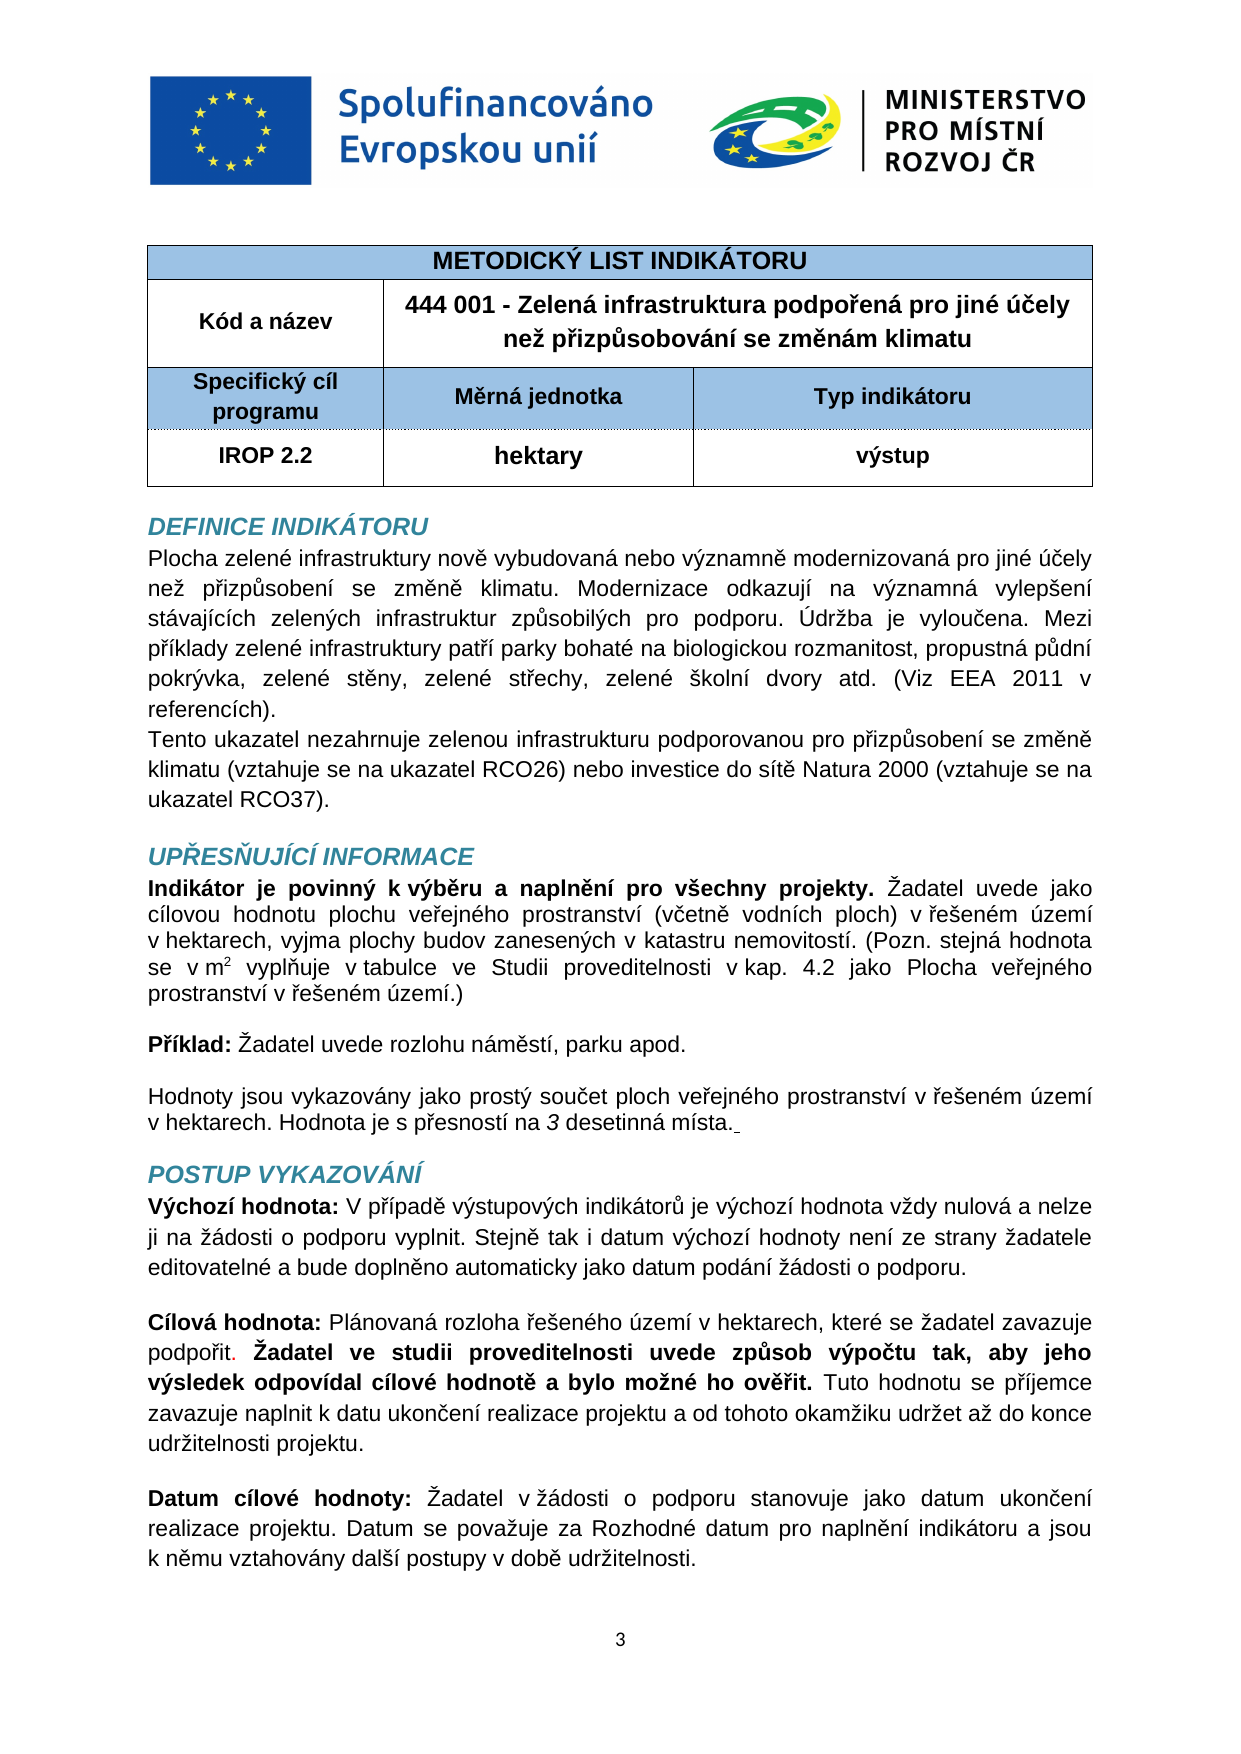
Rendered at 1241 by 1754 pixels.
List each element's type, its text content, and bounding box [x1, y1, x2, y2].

text Upřesňující informace [148, 841, 1093, 870]
table_cell Měrná jednotka [384, 368, 693, 429]
table_cell výstup [694, 429, 1092, 486]
text Příklad: Žadatel uvede rozlohu náměstí, parku apod. [148, 1031, 1093, 1058]
text Výchozí hodnota: V případě výstupových indikátorů je výchozí hodnota vždy nulová a nelze ji na žádosti o podporu vyplnit. Stejně tak i datum výchozí hodnoty není ze strany žadatele editovatelné a bude doplněno automaticky jako datum podání žádosti o podporu. [148, 1193, 1093, 1280]
table_cell Specifický cíl programu [148, 368, 383, 429]
text Hodnoty jsou vykazovány jako prostý součet ploch veřejného prostranství v řešeném území v hektarech. Hodnota je s přesností na 3 desetinná místa. [148, 1083, 1093, 1135]
table_cell Typ indikátoru [694, 368, 1092, 429]
table_header METODICKÝ LIST INDIKÁTORU [148, 246, 1092, 279]
table_cell Kód a název [148, 280, 383, 367]
text Cílová hodnota: Plánovaná rozloha řešeného území v hektarech, které se žadatel zavazuje podpořit. Žadatel ve studii proveditelnosti uvede způsob výpočtu tak, aby jeho výsledek odpovídal cílové hodnotě a bylo možné ho ověřit. Tuto hodnotu se příjemce zavazuje naplnit k datu ukončení realizace projektu a od tohoto okamžiku udržet až do konce udržitelnosti projektu. [148, 1309, 1093, 1456]
text postup vykazování [148, 1160, 1093, 1189]
table_cell IROP 2.2 [148, 429, 383, 486]
picture [147, 73, 1093, 188]
table_cell 444 001 - Zelená infrastruktura podpořená pro jiné účely než přizpůsobování se změnám klimatu [384, 280, 1092, 367]
text Indikátor je povinný k výběru a naplnění pro všechny projekty. Žadatel uvede jako cílovou hodnotu plochu veřejného prostranství (včetně vodních ploch) v řešeném území v hektarech, vyjma plochy budov zanesených v katastru nemovitostí. (Pozn. stejná hodnota se v m2 vyplňuje v tabulce ve Studii proveditelnosti v kap. 4.2 jako Plocha veřejného prostranství v řešeném území.) [148, 874, 1093, 1006]
text Plocha zelené infrastruktury nově vybudovaná nebo významně modernizovaná pro jiné účely než přizpůsobení se změně klimatu. Modernizace odkazují na významná vylepšení stávajících zelených infrastruktur způsobilých pro podporu. Údržba je vyloučena. Mezi příklady zelené infrastruktury patří parky bohaté na biologickou rozmanitost, propustná půdní pokrývka, zelené stěny, zelené střechy, zelené školní dvory atd. (Viz EEA 2011 v referencích). Tento ukazatel nezahrnuje zelenou infrastrukturu podporovanou pro přizpůsobení se změně klimatu (vztahuje se na ukazatel RCO26) nebo investice do sítě Natura 2000 (vztahuje se na ukazatel RCO37). [148, 544, 1093, 813]
table_cell hektary [384, 429, 693, 486]
text Definice indikátoru [148, 512, 1093, 540]
text Datum cílové hodnoty: Žadatel v žádosti o podporu stanovuje jako datum ukončení realizace projektu. Datum se považuje za Rozhodné datum pro naplnění indikátoru a jsou k němu vztahovány další postupy v době udržitelnosti. [148, 1485, 1093, 1572]
